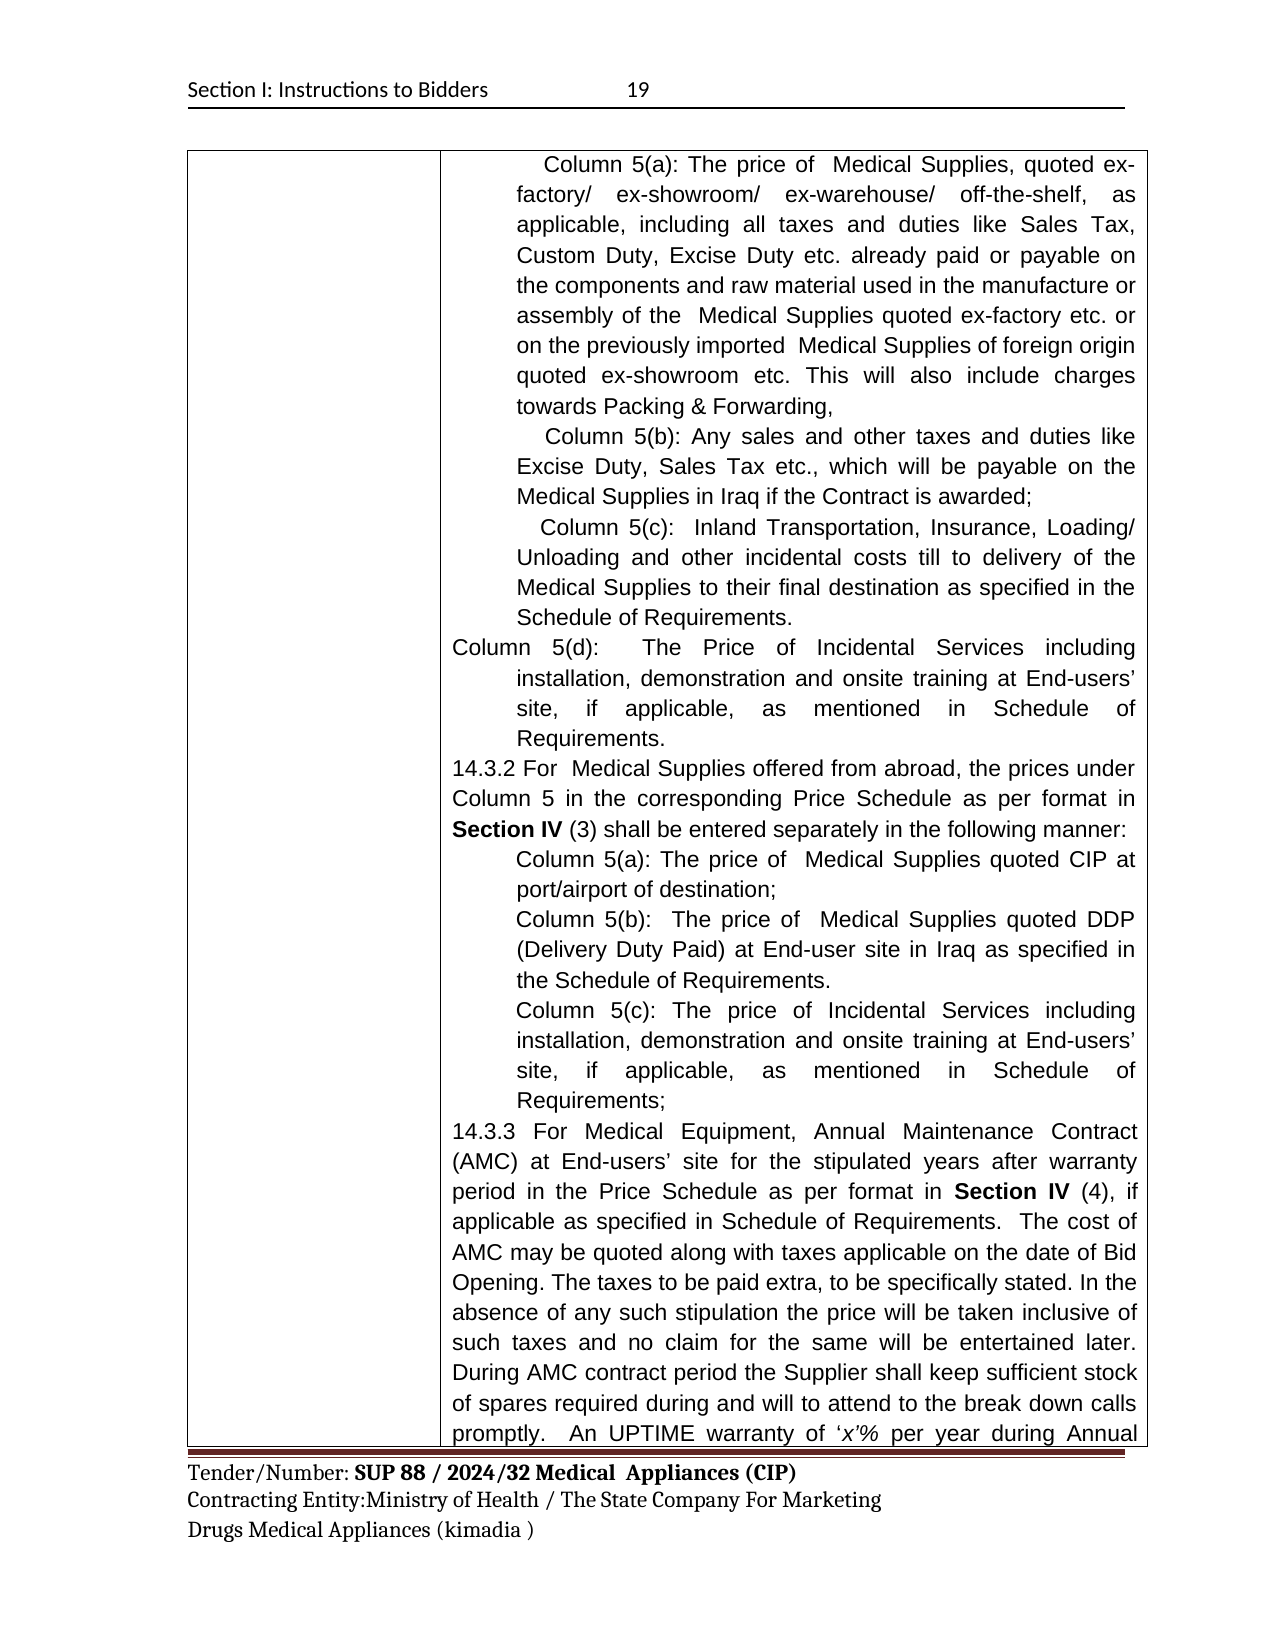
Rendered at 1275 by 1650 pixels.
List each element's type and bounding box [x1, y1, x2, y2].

table_cell [188, 151, 440, 1446]
table_cell [441, 151, 1147, 1446]
